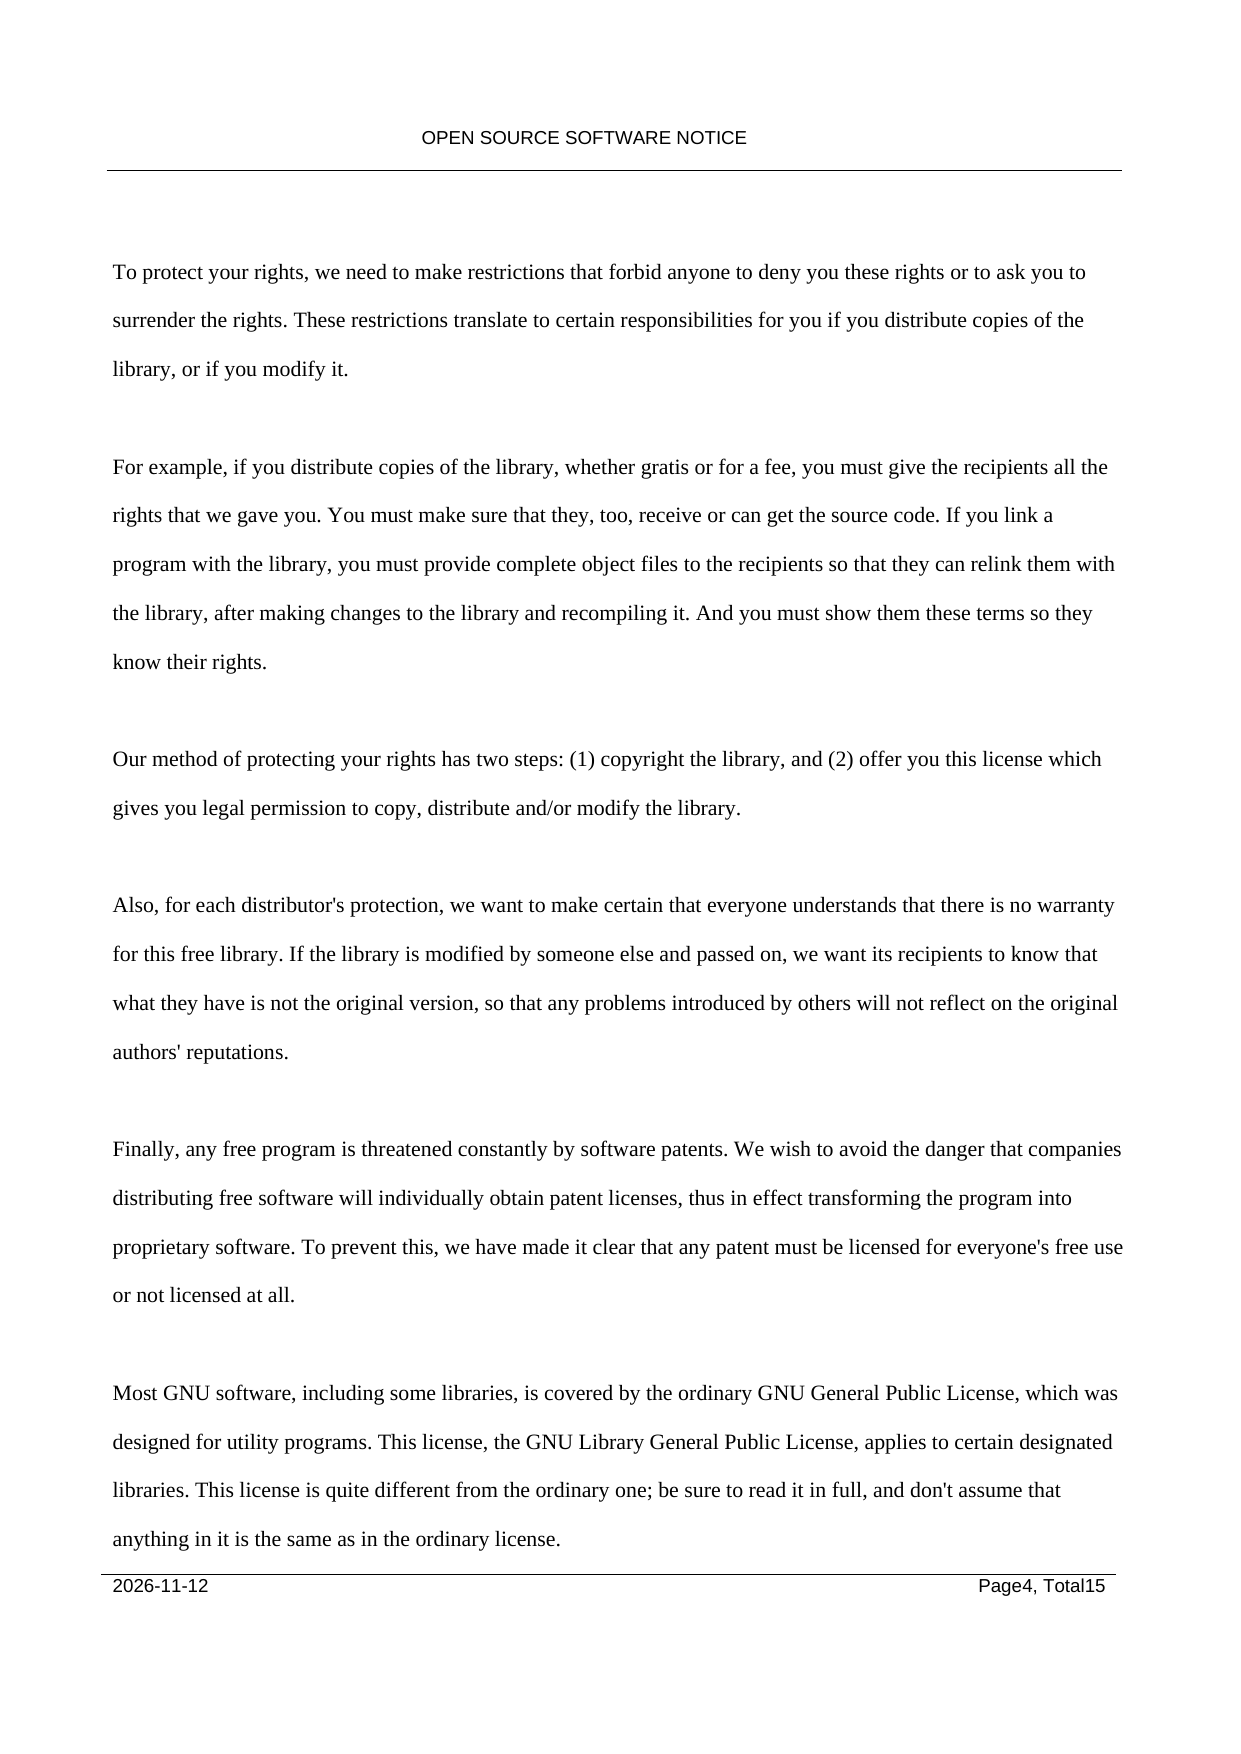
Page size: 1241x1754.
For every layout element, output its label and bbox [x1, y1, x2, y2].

text [112, 206, 1128, 1555]
